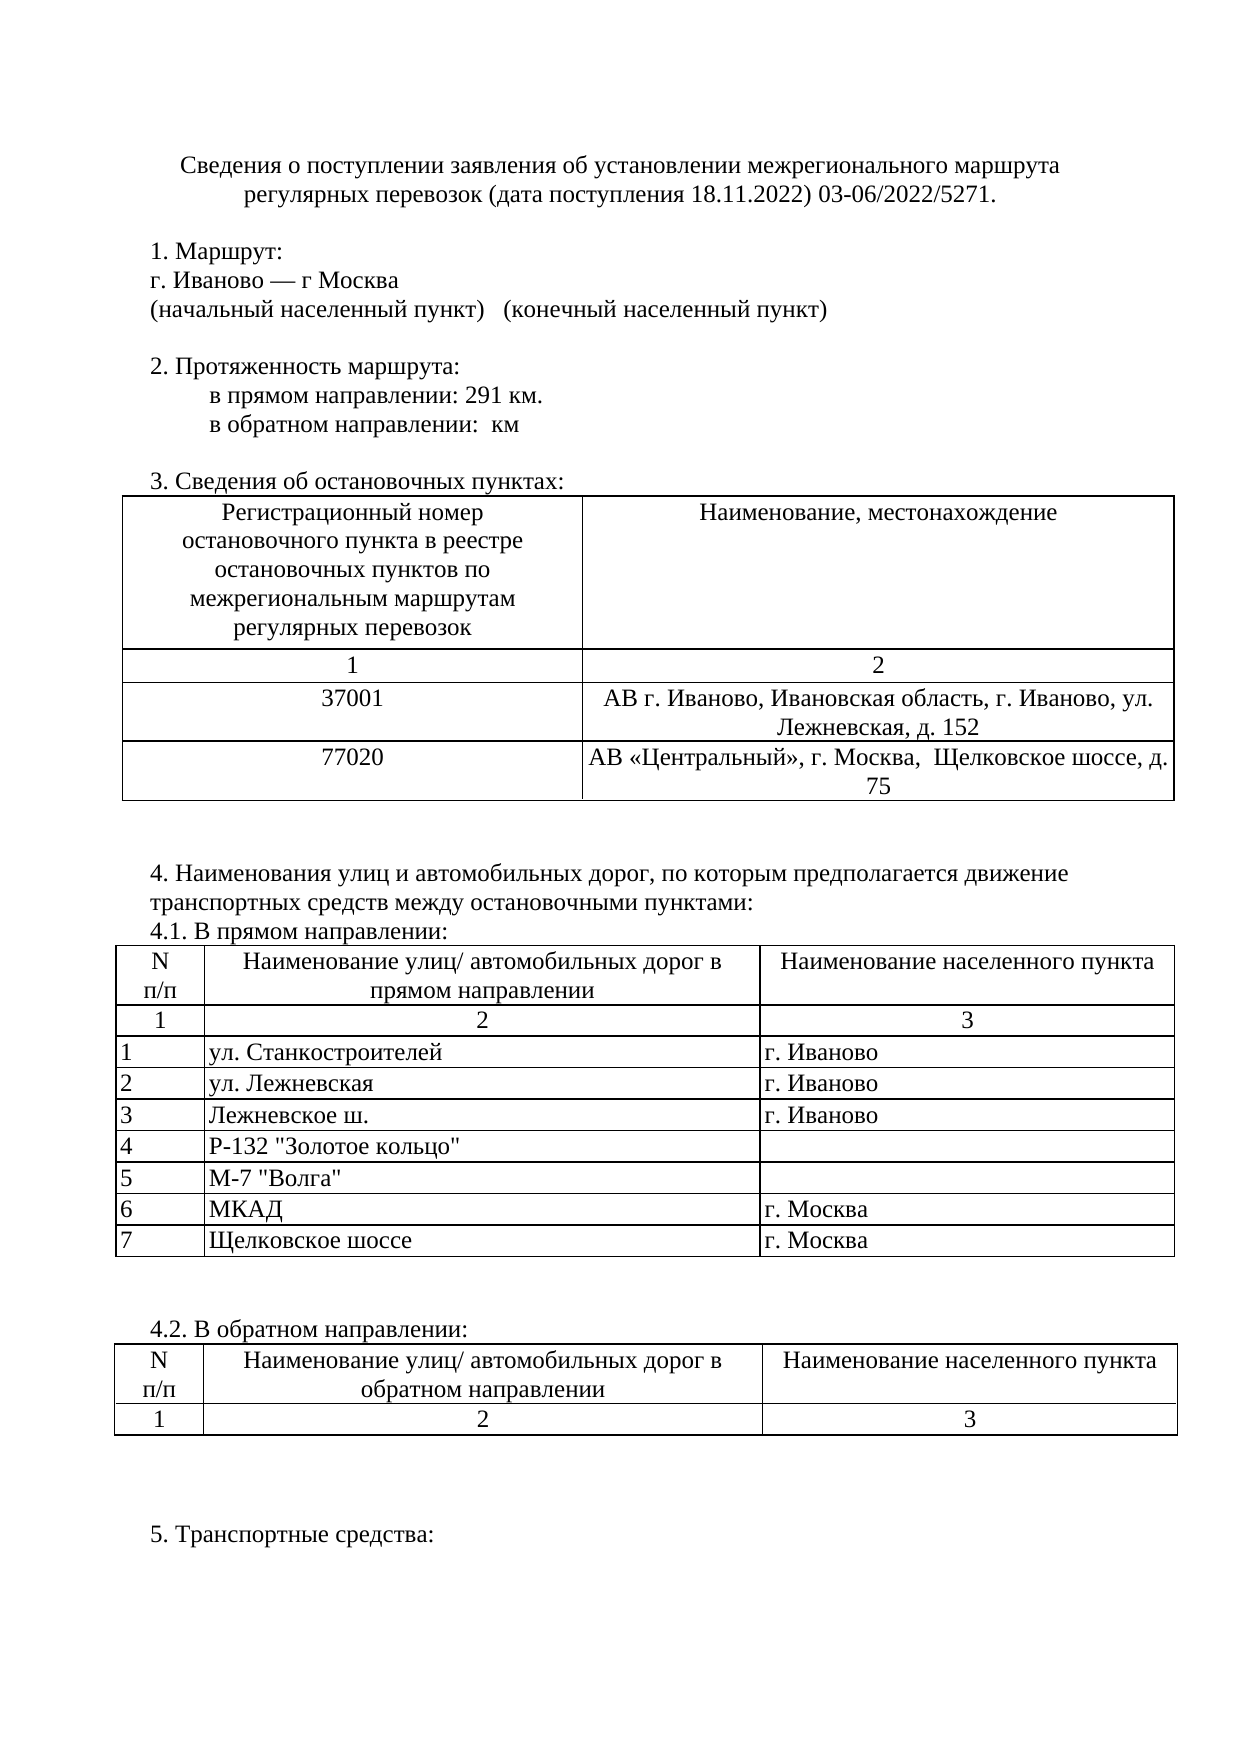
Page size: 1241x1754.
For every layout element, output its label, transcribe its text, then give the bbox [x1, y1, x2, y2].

text в прямом направлении: 291 км. [150, 380, 1090, 409]
table_header Наименование улиц/ автомобильных дорог в прямом направлении [205, 946, 759, 1004]
text 4. Наименования улиц и автомобильных дорог, по которым предполагается движение транспортных средств между остановочными пунктами: [150, 858, 1090, 916]
table_cell 1 [115, 1404, 203, 1434]
text 5. Транспортные средства: [150, 1519, 1090, 1548]
table_cell АВ «Центральный», г. Москва, Щелковское шоссе, д. 75 [583, 742, 1173, 799]
table_cell 3 [761, 1006, 1174, 1035]
table_header N п/п [117, 946, 204, 1004]
table_cell [761, 1131, 1174, 1161]
table_header N п/п [115, 1345, 203, 1402]
table_cell 1 [117, 1006, 204, 1035]
table_cell 1 [117, 1037, 204, 1067]
table_header Наименование улиц/ автомобильных дорог в обратном направлении [204, 1345, 762, 1402]
text в обратном направлении: км [150, 409, 1090, 437]
table_cell 77020 [123, 742, 582, 799]
table_cell 7 [117, 1226, 204, 1256]
table_cell 6 [117, 1194, 204, 1224]
table_cell 1 [123, 650, 582, 681]
table_cell 5 [117, 1163, 204, 1193]
table_cell 4 [117, 1131, 204, 1161]
table_header Наименование населенного пункта [763, 1345, 1177, 1402]
table_cell 2 [205, 1006, 759, 1035]
text 4.2. В обратном направлении: [150, 1314, 1090, 1343]
text 2. Протяженность маршрута: [150, 351, 1090, 380]
table_cell 37001 [123, 683, 582, 740]
text 1. Маршрут: [150, 236, 1090, 265]
table_header Регистрационный номер остановочного пункта в реестре остановочных пунктов по межрегиональным маршрутам регулярных перевозок [123, 497, 582, 648]
table_cell 3 [763, 1403, 1177, 1434]
table_cell МКАД [205, 1194, 759, 1224]
table_cell Щелковское шоссе [205, 1226, 759, 1256]
table_cell ул. Станкостроителей [205, 1037, 759, 1067]
table_cell Лежневское ш. [205, 1100, 759, 1130]
table_cell [761, 1163, 1174, 1193]
table_cell г. Иваново [761, 1068, 1174, 1098]
table_header Наименование населенного пункта [761, 946, 1174, 1004]
table_cell г. Иваново [761, 1037, 1174, 1067]
table_cell 2 [204, 1404, 762, 1434]
table_cell М-7 "Волга" [205, 1163, 759, 1193]
table_cell Р-132 "Золотое кольцо" [205, 1131, 759, 1161]
text г. Иваново — г Москва [150, 265, 1090, 294]
text 3. Сведения об остановочных пунктах: [150, 466, 1090, 495]
table_header Наименование, местонахождение [583, 497, 1173, 648]
table_cell ул. Лежневская [205, 1068, 759, 1098]
table_cell 3 [117, 1100, 204, 1130]
table_cell 2 [117, 1068, 204, 1098]
table_cell г. Москва [761, 1194, 1174, 1224]
table_cell 2 [583, 650, 1173, 681]
text 4.1. В прямом направлении: [150, 916, 1090, 945]
text Сведения о поступлении заявления об установлении межрегионального маршрута регулярных перевозок (дата поступления 18.11.2022) 03-06/2022/5271. [150, 150, 1090, 207]
table_cell АВ г. Иваново, Ивановская область, г. Иваново, ул. Лежневская, д. 152 [583, 683, 1173, 740]
text (начальный населенный пункт) (конечный населенный пункт) [150, 294, 1090, 322]
table_cell г. Москва [761, 1226, 1174, 1256]
table_cell г. Иваново [761, 1100, 1174, 1130]
